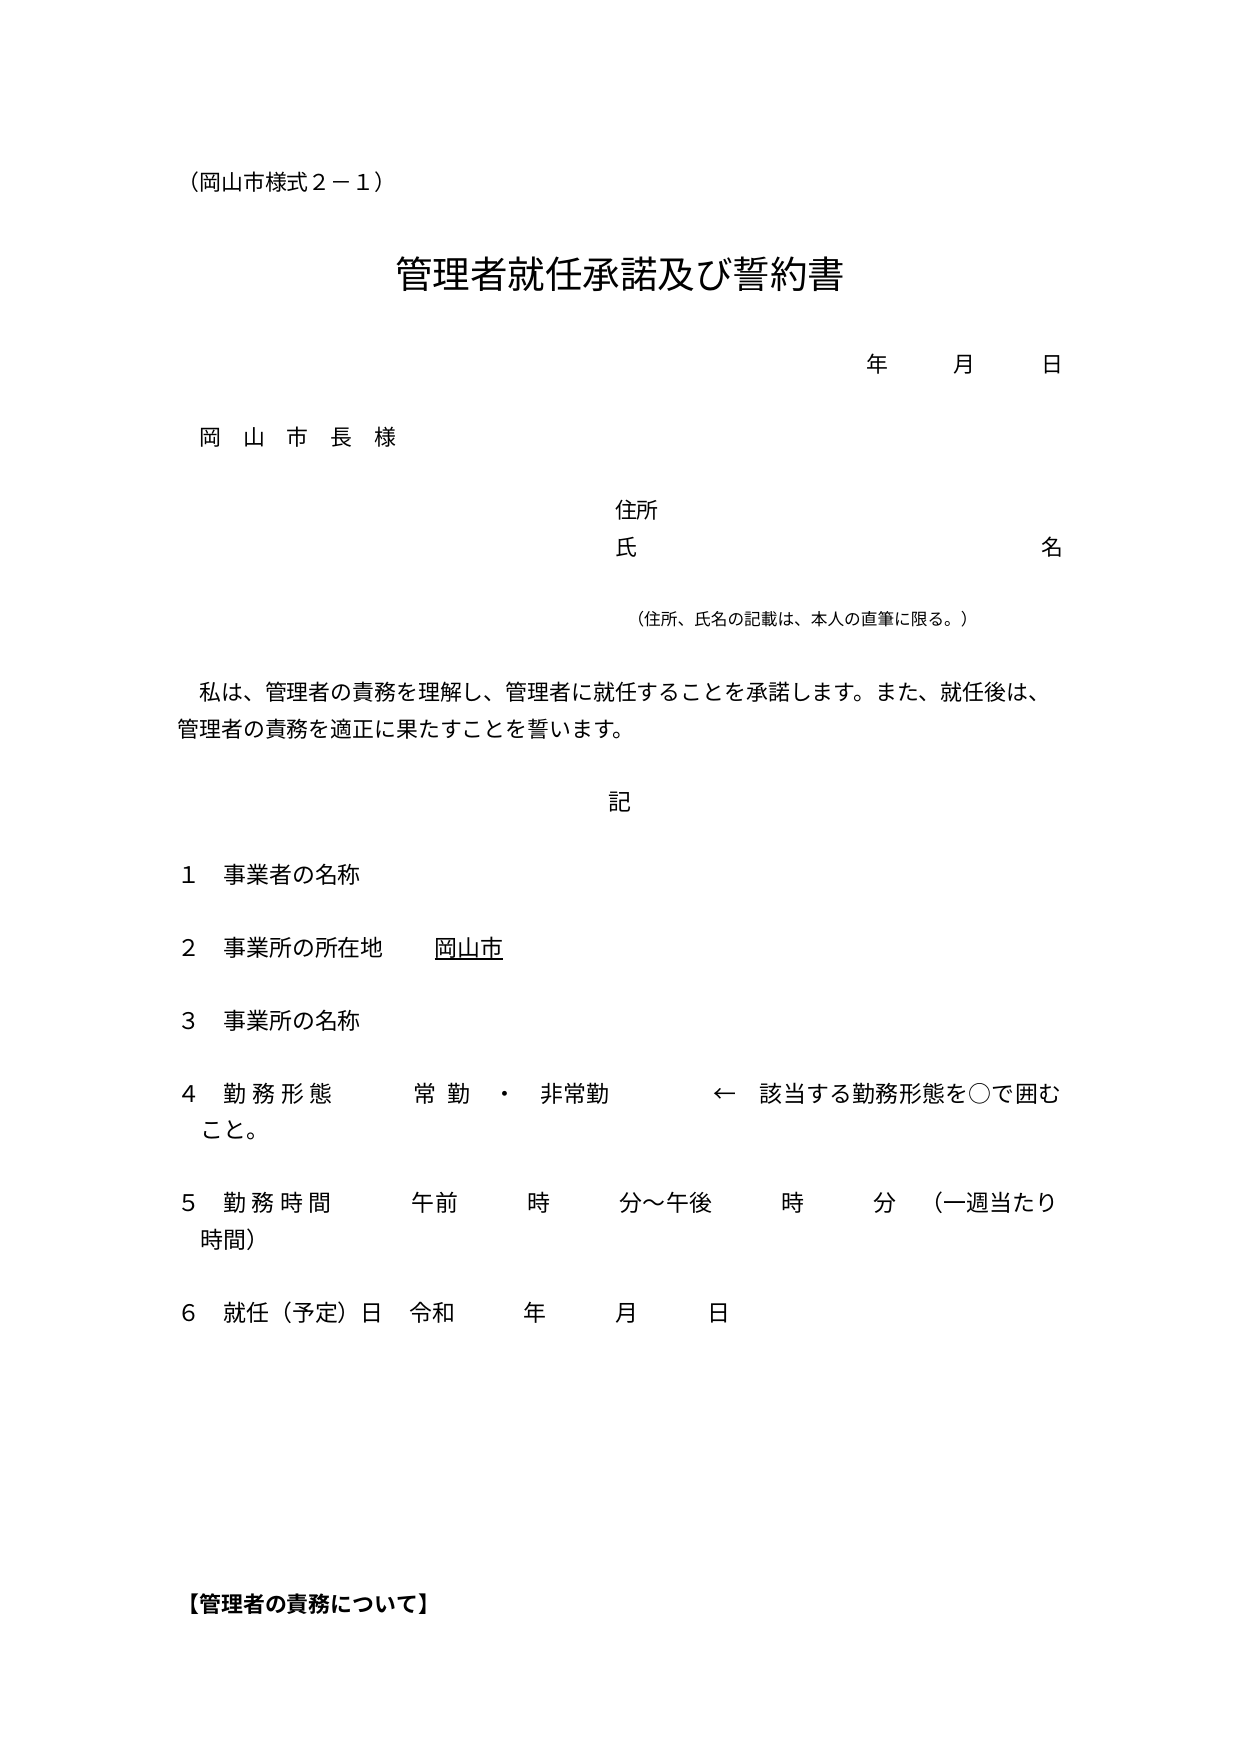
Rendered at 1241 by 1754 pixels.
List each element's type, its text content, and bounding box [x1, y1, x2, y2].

text 私は、管理者の責務を理解し、管理者に就任することを承諾します。また、就任後は、管理者の責務を適正に果たすことを誓います。 [177, 673, 1063, 746]
text ３ 事業所の名称 [177, 1001, 1063, 1038]
text 年 月 日 [177, 345, 1063, 381]
text 岡 山 市 長 様 [177, 418, 1063, 454]
text 住所 [177, 491, 1063, 527]
text ５ 勤 務 時 間 午前 時 分～午後 時 分 （一週当たり 時間） [177, 1183, 1063, 1256]
text （岡山市様式２－１） [177, 163, 1063, 199]
text 【管理者の責務について】 [177, 1584, 1063, 1621]
text ６ 就任（予定）日 令和 年 月 日 [177, 1293, 1063, 1329]
text ２ 事業所の所在地 岡山市 [177, 928, 1063, 965]
text ４ 勤 務 形 態 常 勤 ・ 非常勤 ← 該当する勤務形態を○で囲むこと。 [177, 1074, 1063, 1147]
text 管理者就任承諾及び誓約書 [177, 236, 1063, 308]
text １ 事業者の名称 [177, 855, 1063, 892]
text 氏名 [177, 527, 1063, 600]
text （住所、氏名の記載は、本人の直筆に限る。） [194, 600, 1063, 637]
text 記 [177, 782, 1063, 819]
